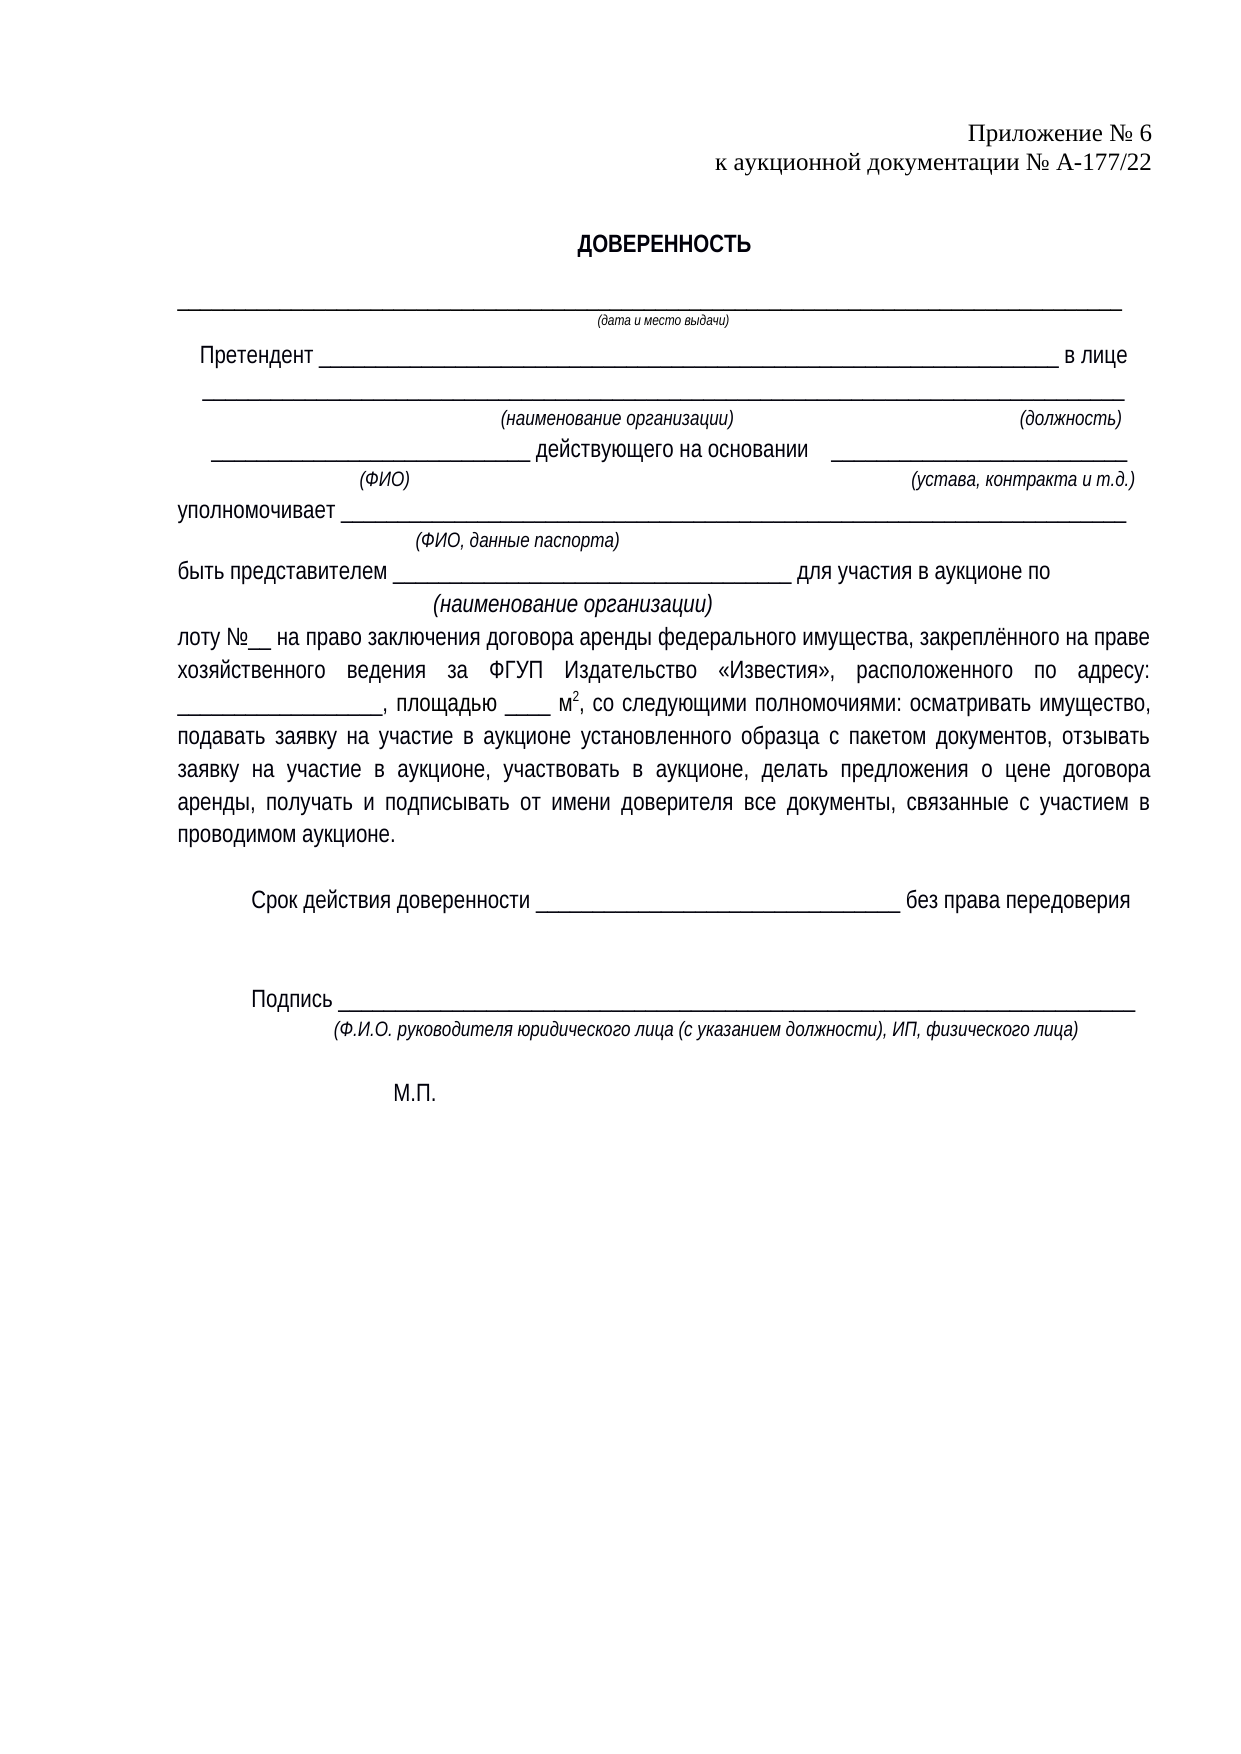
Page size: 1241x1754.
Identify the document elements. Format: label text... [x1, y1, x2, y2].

text лоту №__ на право заключения договора аренды федерального имущества, закреплённого на праве хозяйственного ведения за ФГУП Издательство «Известия», расположенного по адресу: __________________, площадью ____ м2, со следующими полномочиями: осматривать имущество, подавать заявку на участие в аукционе установленного образца с пакетом документов, отзывать заявку на участие в аукционе, участвовать в аукционе, делать предложения о цене договора аренды, получать и подписывать от имени доверителя все документы, связанные с участием в проводимом аукционе. [177, 622, 1152, 848]
text ___________________________________________________________________________________ [177, 283, 1152, 312]
text М.П. [177, 1078, 1152, 1107]
text (ФИО, данные паспорта) [177, 528, 1152, 552]
text к аукционной документации № А-177/22 [177, 147, 1152, 176]
text (Ф.И.О. руководителя юридического лица (с указанием должности), ИП, физического лица) [177, 1017, 1152, 1041]
text (наименование организации) (должность) [177, 406, 1152, 430]
text Срок действия доверенности ________________________________ без права передоверия [177, 885, 1152, 914]
text (наименование организации) [177, 589, 1152, 618]
text (ФИО) (устава, контракта и т.д.) [177, 467, 1152, 491]
text Приложение № 6 [177, 118, 1152, 147]
text ДОВЕРЕННОСТЬ [177, 229, 1152, 258]
text Подпись ______________________________________________________________________ [177, 984, 1152, 1013]
text (дата и место выдачи) [177, 312, 1152, 340]
text быть представителем ___________________________________ для участия в аукционе по [177, 556, 1152, 585]
text ____________________________ действующего на основании __________________________ [177, 434, 1152, 462]
text Претендент _________________________________________________________________ в лице _________________________________________________________________________________ [177, 340, 1152, 402]
text уполномочивает _____________________________________________________________________ [177, 495, 1152, 523]
